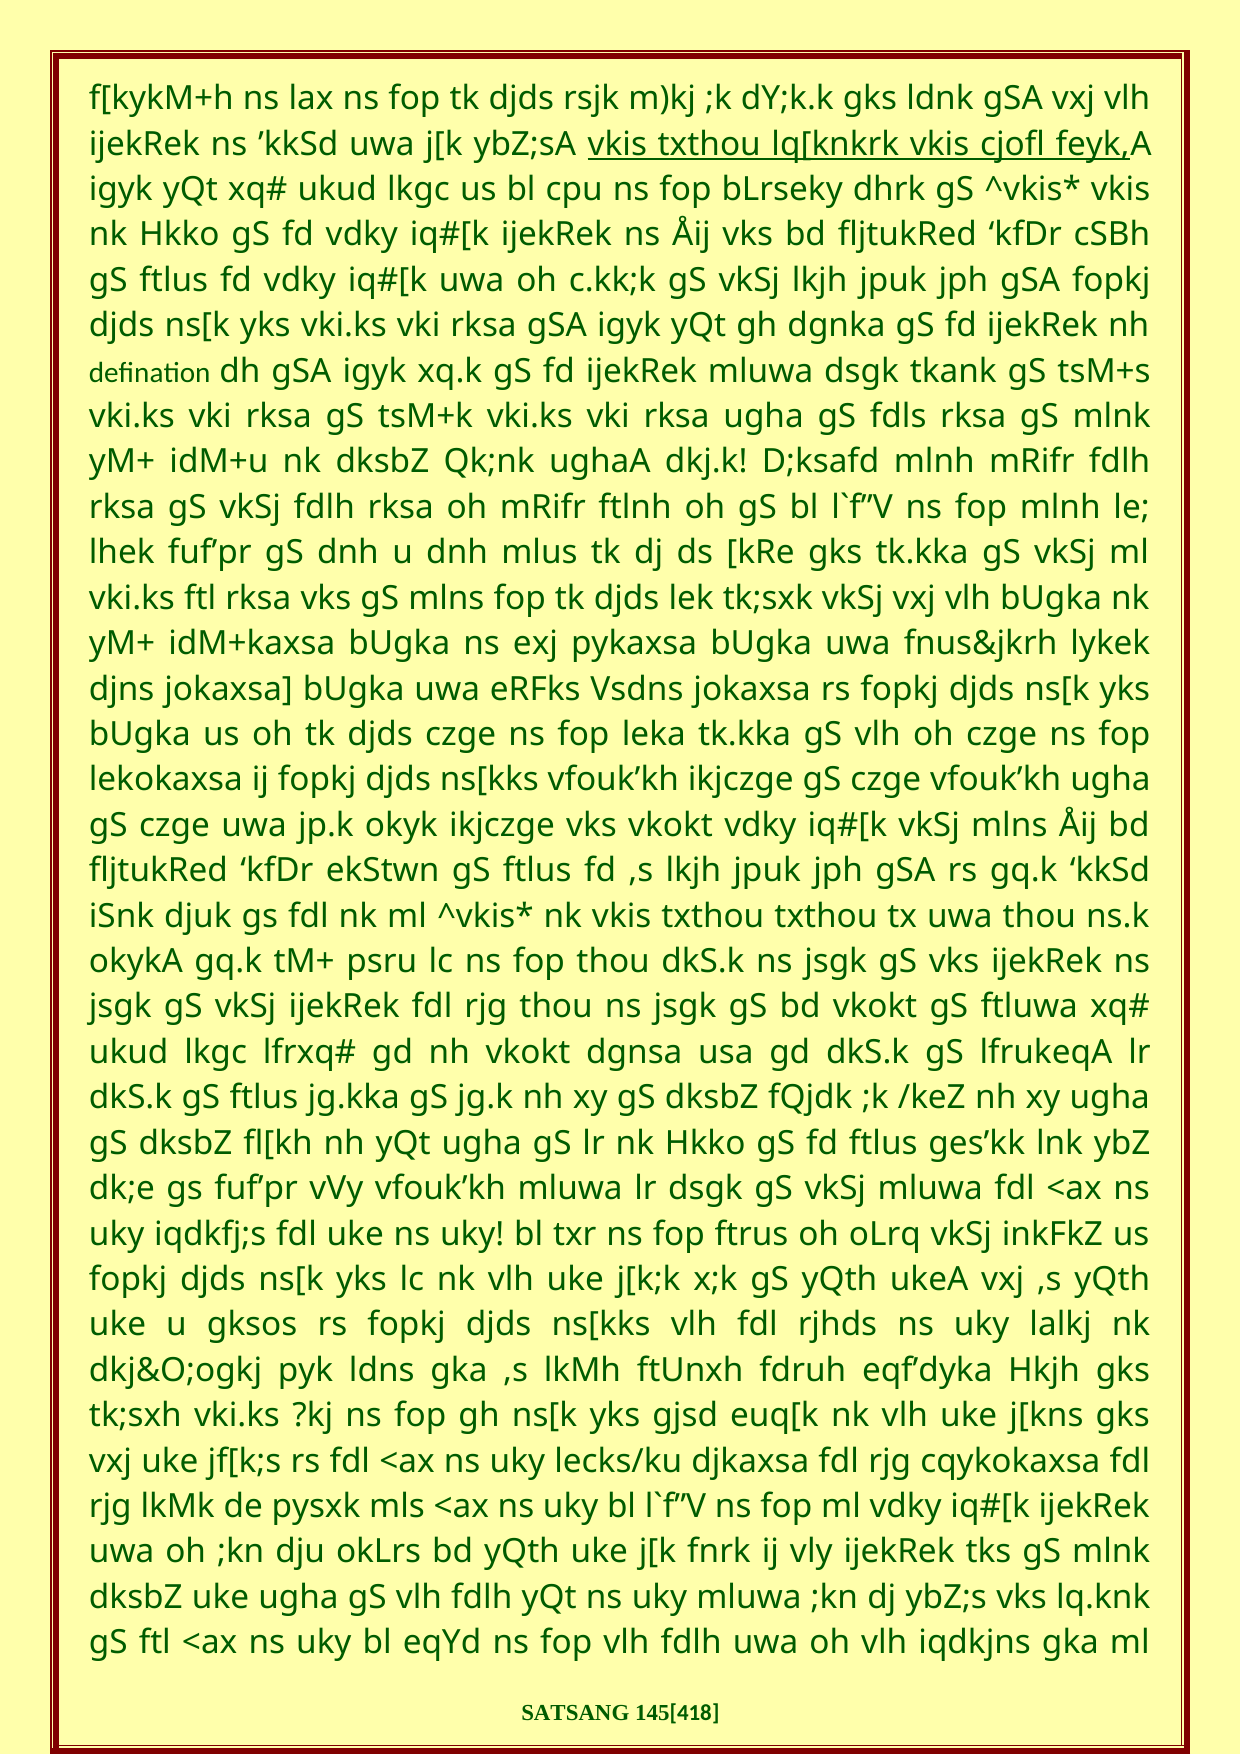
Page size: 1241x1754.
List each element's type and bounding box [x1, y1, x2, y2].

text [89, 74, 1152, 1663]
